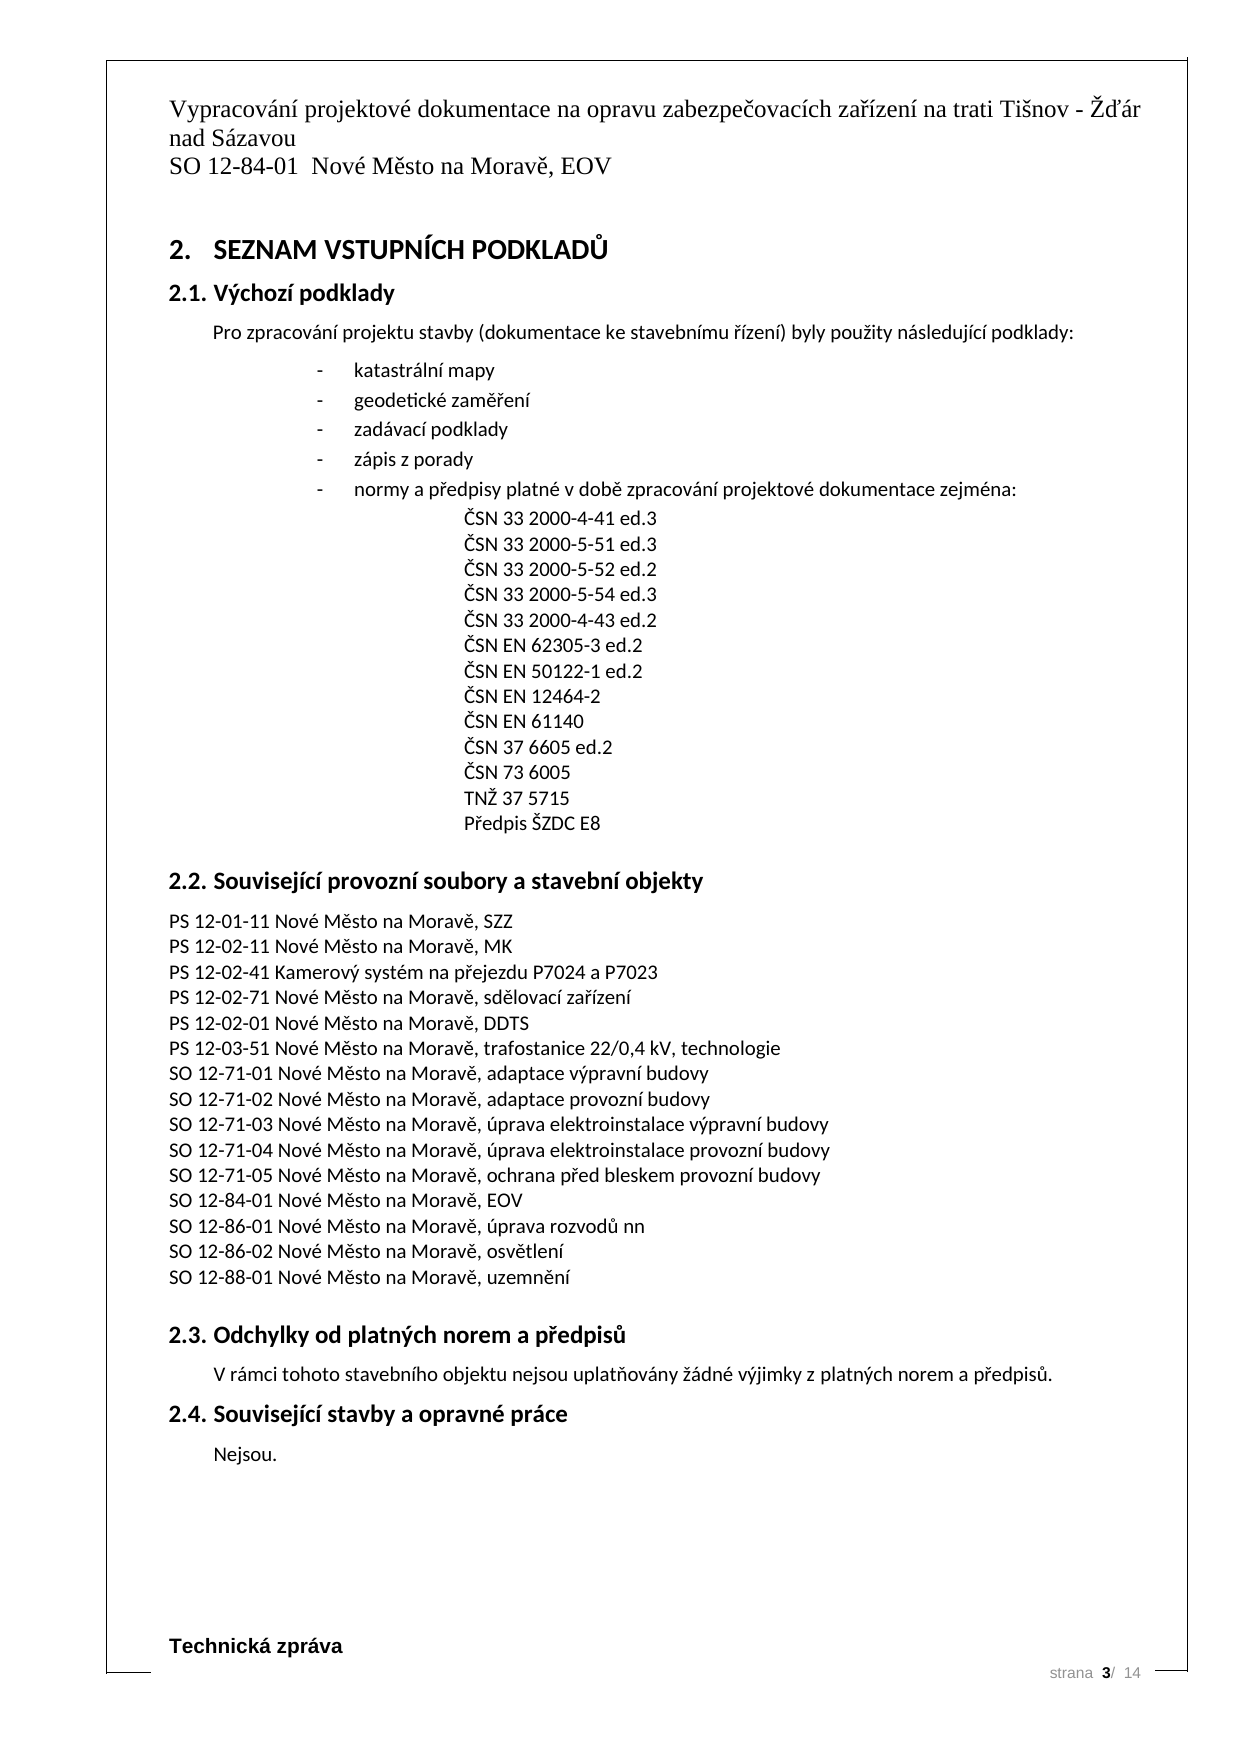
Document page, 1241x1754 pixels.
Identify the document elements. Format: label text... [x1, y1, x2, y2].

text SO 12-71-02 Nové Město na Moravě, adaptace provozní budovy [169, 1086, 1144, 1111]
text SO 12-71-03 Nové Město na Moravě, úprava elektroinstalace výpravní budovy [169, 1111, 1144, 1137]
list geodetické zaměření [317, 387, 1144, 412]
text SO 12-86-02 Nové Město na Moravě, osvětlení [169, 1238, 1144, 1264]
text PS 12-02-11 Nové Město na Moravě, MK [169, 933, 1144, 959]
text PS 12-01-11 Nové Město na Moravě, SZZ [169, 908, 1144, 933]
text Výchozí podklady [168, 278, 1144, 307]
text Předpis ŠZDC E8 [464, 810, 1144, 836]
text SO 12-84-01 Nové Město na Moravě, EOV [169, 1188, 1144, 1213]
text ČSN 33 2000-4-41 ed.3 [169, 505, 1144, 531]
text PS 12-02-71 Nové Město na Moravě, sdělovací zařízení [169, 984, 1144, 1010]
text V rámci tohoto stavebního objektu nejsou uplatňovány žádné výjimky z platných norem a předpisů. [213, 1361, 1144, 1387]
list katastrální mapy [317, 357, 1144, 383]
text ČSN 33 2000-5-54 ed.3 [169, 582, 1144, 607]
text ČSN 73 6005 [390, 759, 1144, 785]
text Související provozní soubory a stavební objekty [168, 866, 1144, 896]
list zápis z porady [317, 446, 1144, 472]
text SO 12-71-05 Nové Město na Moravě, ochrana před bleskem provozní budovy [169, 1162, 1144, 1188]
text TNŽ 37 5715 [169, 785, 1144, 810]
text SEZNAM VSTUPNÍCH PODKLADŮ [169, 236, 1144, 265]
text ČSN EN 61140 [390, 709, 1144, 734]
text ČSN EN 50122-1 ed.2 [390, 658, 1144, 683]
text Související stavby a opravné práce [168, 1399, 1144, 1428]
text SO 12-86-01 Nové Město na Moravě, úprava rozvodů nn [169, 1213, 1144, 1238]
text Pro zpracování projektu stavby (dokumentace ke stavebnímu řízení) byly použity následující podklady: [213, 319, 1144, 345]
list zadávací podklady [317, 417, 1144, 442]
text PS 12-02-01 Nové Město na Moravě, DDTS [169, 1010, 1144, 1035]
text ČSN 37 6605 ed.2 [169, 734, 1144, 759]
text SO 12-71-04 Nové Město na Moravě, úprava elektroinstalace provozní budovy [169, 1137, 1144, 1162]
text PS 12-03-51 Nové Město na Moravě, trafostanice 22/0,4 kV, technologie [169, 1035, 1144, 1061]
text ČSN 33 2000-5-51 ed.3 [169, 531, 1144, 556]
text ČSN EN 12464-2 [390, 683, 1144, 709]
text ČSN 33 2000-4-43 ed.2 [169, 607, 1144, 632]
text Nejsou. [213, 1441, 1144, 1466]
text ČSN 33 2000-5-52 ed.2 [169, 556, 1144, 582]
text ČSN EN 62305-3 ed.2 [169, 632, 1144, 658]
text SO 12-71-01 Nové Město na Moravě, adaptace výpravní budovy [169, 1061, 1144, 1086]
text SO 12-88-01 Nové Město na Moravě, uzemnění [169, 1264, 1144, 1289]
text Odchylky od platných norem a předpisů [168, 1320, 1144, 1349]
text PS 12-02-41 Kamerový systém na přejezdu P7024 a P7023 [169, 959, 1144, 984]
list normy a předpisy platné v době zpracování projektové dokumentace zejména: [317, 476, 1144, 501]
